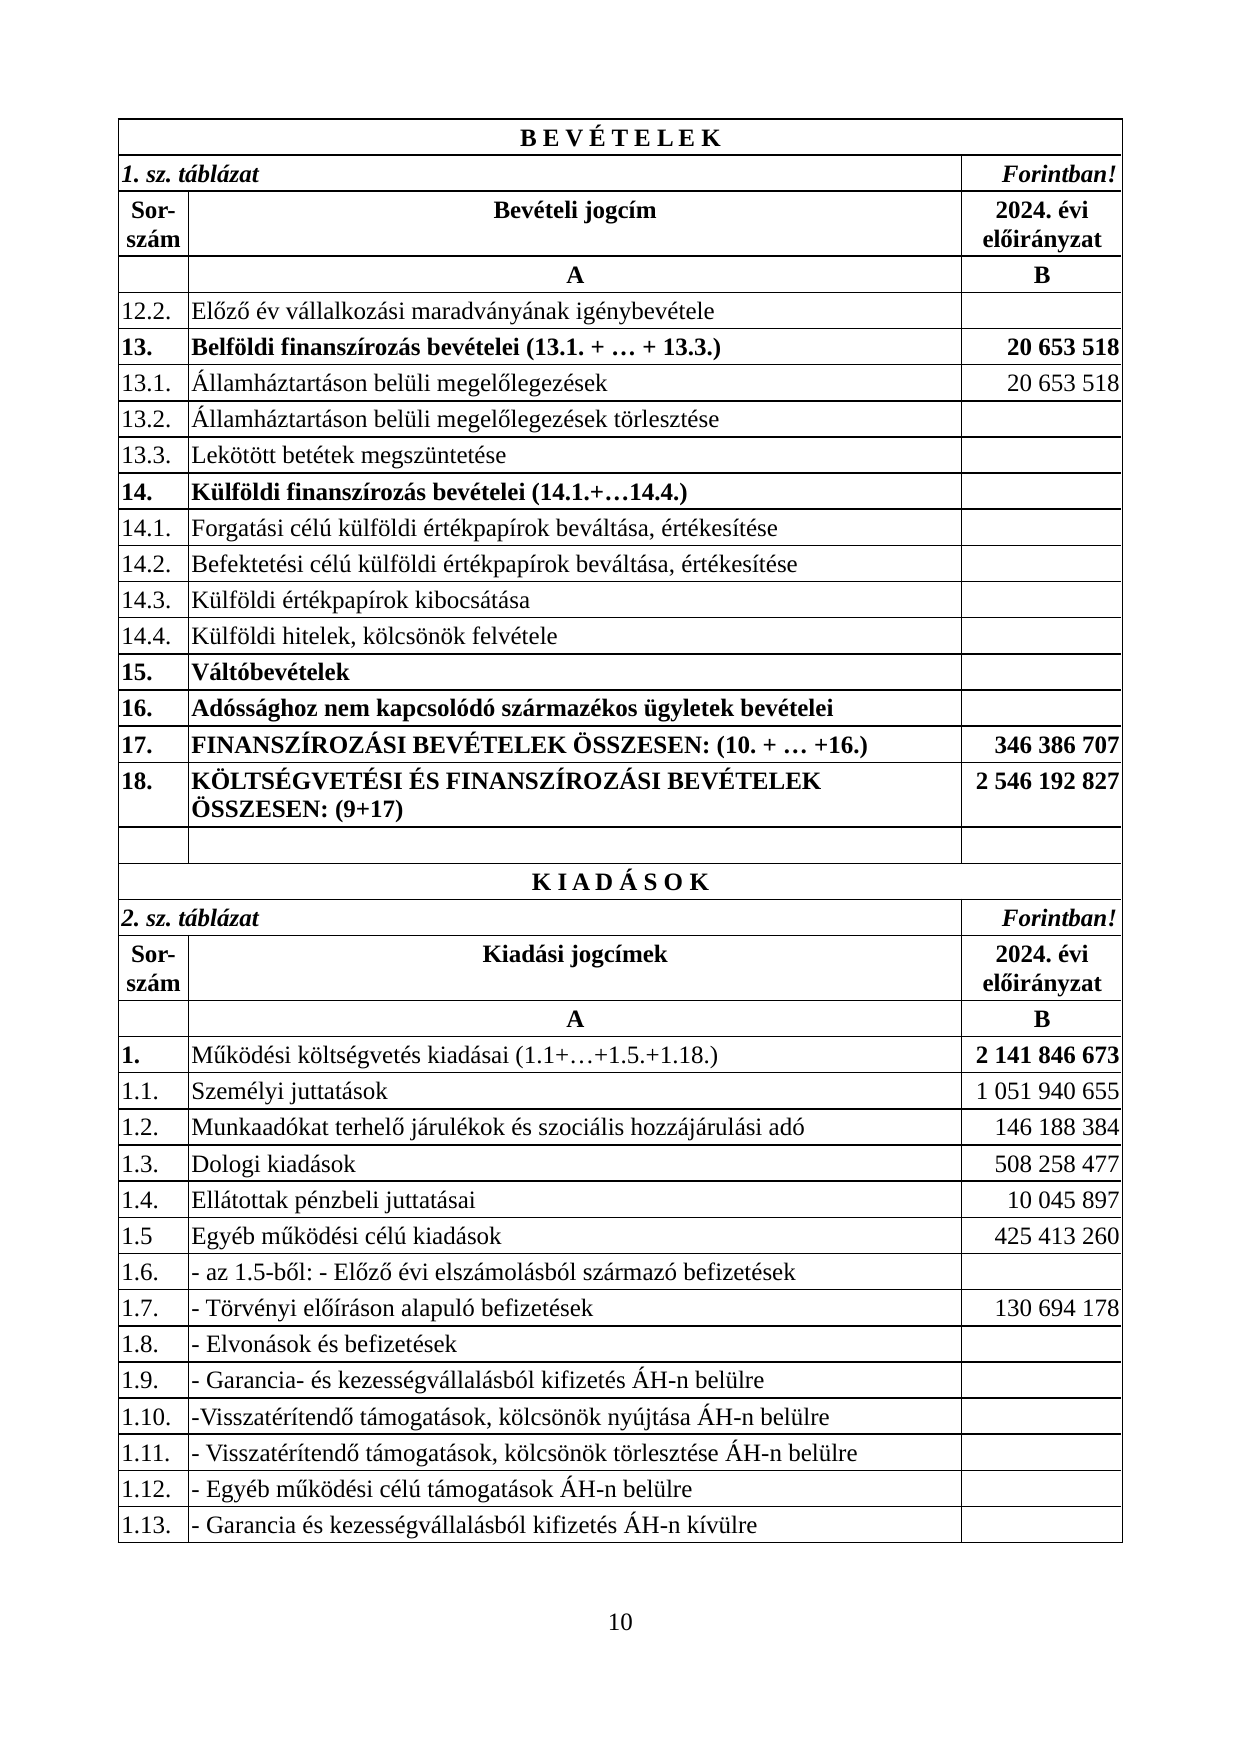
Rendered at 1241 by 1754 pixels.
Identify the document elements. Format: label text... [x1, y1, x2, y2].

table_cell Forintban! [962, 899, 1122, 935]
table_cell [962, 291, 1122, 328]
table_cell 1.6. [119, 1254, 188, 1289]
table_cell [962, 436, 1122, 472]
table_cell 130 694 178 [962, 1289, 1122, 1325]
table_cell 508 258 477 [962, 1144, 1122, 1180]
table_cell Sor- szám [119, 936, 188, 999]
table_cell Befektetési célú külföldi értékpapírok beváltása, értékesítése [189, 546, 961, 581]
table_cell 14.1. [119, 510, 188, 544]
table_cell 12.2. [119, 293, 188, 328]
table_cell 1.11. [119, 1435, 188, 1469]
table_cell 16. [119, 691, 188, 725]
table_cell - Elvonások és befizetések [189, 1327, 961, 1361]
table_cell 14.3. [119, 582, 188, 617]
table_cell 15. [119, 655, 188, 689]
table_cell Külföldi értékpapírok kibocsátása [189, 582, 961, 617]
table_cell 2024. évi előirányzat [962, 935, 1122, 999]
table_cell Belföldi finanszírozás bevételei (13.1. + … + 13.3.) [189, 329, 961, 364]
table_cell Dologi kiadások [189, 1146, 961, 1180]
table_cell [962, 1253, 1122, 1289]
table_cell 2 546 192 827 [962, 761, 1122, 826]
table_cell Lekötött betétek megszüntetése [189, 438, 961, 472]
table_cell 1.9. [119, 1363, 188, 1397]
table_cell - Garancia- és kezességvállalásból kifizetés ÁH-n belülre [189, 1363, 961, 1397]
table_cell [962, 826, 1122, 862]
table_cell FINANSZÍROZÁSI BEVÉTELEK ÖSSZESEN: (10. + … +16.) [189, 727, 961, 761]
table_cell 10 045 897 [962, 1180, 1122, 1216]
table_cell 13. [119, 329, 188, 364]
table_cell [189, 828, 961, 862]
table_cell [962, 1433, 1122, 1469]
table_cell [962, 472, 1122, 508]
table_cell Előző év vállalkozási maradványának igénybevétele [189, 293, 961, 328]
table_cell Sor- szám [119, 192, 188, 255]
table_cell 2024. évi előirányzat [962, 190, 1122, 255]
table_cell 1.10. [119, 1399, 188, 1433]
table_cell -Visszatérítendő támogatások, kölcsönök nyújtása ÁH-n belülre [189, 1399, 961, 1433]
table_cell Személyi juttatások [189, 1073, 961, 1108]
table_cell Külföldi hitelek, kölcsönök felvétele [189, 618, 961, 653]
table_cell Külföldi finanszírozás bevételei (14.1.+…14.4.) [189, 474, 961, 508]
table_cell 18. [119, 763, 188, 826]
table_cell [962, 1361, 1122, 1397]
table_cell [962, 1397, 1122, 1433]
table_cell 1. sz. táblázat [119, 156, 961, 190]
table_cell Államháztartáson belüli megelőlegezések törlesztése [189, 402, 961, 436]
table_cell - Egyéb működési célú támogatások ÁH-n belülre [189, 1471, 961, 1506]
table_cell 2. sz. táblázat [119, 900, 961, 935]
table_cell A [189, 1001, 961, 1036]
table_cell - Visszatérítendő támogatások, kölcsönök törlesztése ÁH-n belülre [189, 1435, 961, 1469]
table_cell 1.7. [119, 1290, 188, 1325]
table_cell 1.13. [119, 1507, 188, 1542]
table_cell 1.1. [119, 1073, 188, 1108]
table_cell Működési költségvetés kiadásai (1.1+…+1.5.+1.18.) [189, 1037, 961, 1072]
table_cell Bevételi jogcím [189, 192, 961, 255]
table_cell [962, 545, 1122, 581]
table_cell [962, 508, 1122, 544]
table_cell [962, 1325, 1122, 1361]
table_cell 13.2. [119, 402, 188, 436]
table_cell B [962, 255, 1122, 291]
table_cell - Garancia és kezességvállalásból kifizetés ÁH-n kívülre [189, 1507, 961, 1542]
table_cell 20 653 518 [962, 364, 1122, 400]
table_cell Forgatási célú külföldi értékpapírok beváltása, értékesítése [189, 510, 961, 544]
table_cell Munkaadókat terhelő járulékok és szociális hozzájárulási adó [189, 1110, 961, 1144]
table_cell - az 1.5-ből: - Előző évi elszámolásból származó befizetések [189, 1254, 961, 1289]
table_cell 14.2. [119, 546, 188, 581]
table_cell 1. [119, 1037, 188, 1072]
table_cell 1 051 940 655 [962, 1072, 1122, 1108]
table_cell [962, 653, 1122, 689]
table_cell Forintban! [962, 154, 1122, 190]
table_cell [962, 1470, 1122, 1506]
table_cell - Törvényi előíráson alapuló befizetések [189, 1290, 961, 1325]
table_cell 1.8. [119, 1327, 188, 1361]
table_cell A [189, 257, 961, 291]
table_cell [119, 1001, 188, 1036]
table_cell 17. [119, 727, 188, 761]
table_cell 146 188 384 [962, 1108, 1122, 1144]
table_cell 1.12. [119, 1471, 188, 1506]
table_cell 14. [119, 474, 188, 508]
table_cell Kiadási jogcímek [189, 936, 961, 999]
table_cell 14.4. [119, 618, 188, 653]
table_cell 20 653 518 [962, 328, 1122, 364]
table_cell 1.5 [119, 1218, 188, 1253]
table_cell B [962, 1000, 1122, 1036]
table_cell 1.3. [119, 1146, 188, 1180]
table_cell [962, 617, 1122, 653]
table_cell [962, 689, 1122, 725]
table_cell [962, 1506, 1122, 1542]
table_cell Ellátottak pénzbeli juttatásai [189, 1182, 961, 1216]
table_cell 13.3. [119, 438, 188, 472]
table_cell 1.4. [119, 1182, 188, 1216]
table_cell 2 141 846 673 [962, 1036, 1122, 1072]
table_cell 13.1. [119, 365, 188, 400]
table_cell [962, 581, 1122, 617]
table_header B E V É T E L E K [119, 120, 1122, 154]
table_cell 346 386 707 [962, 725, 1122, 761]
table_cell [962, 400, 1122, 436]
table_cell Egyéb működési célú kiadások [189, 1218, 961, 1253]
table_cell [119, 257, 188, 291]
table_cell Államháztartáson belüli megelőlegezések [189, 365, 961, 400]
table_cell 1.2. [119, 1110, 188, 1144]
table_cell KÖLTSÉGVETÉSI ÉS FINANSZÍROZÁSI BEVÉTELEK ÖSSZESEN: (9+17) [189, 763, 961, 826]
table_cell Adóssághoz nem kapcsolódó származékos ügyletek bevételei [189, 691, 961, 725]
table_cell K I A D Á S O K [119, 863, 1122, 898]
table_cell Váltóbevételek [189, 655, 961, 689]
table_cell 425 413 260 [962, 1216, 1122, 1253]
table_cell [119, 828, 188, 862]
